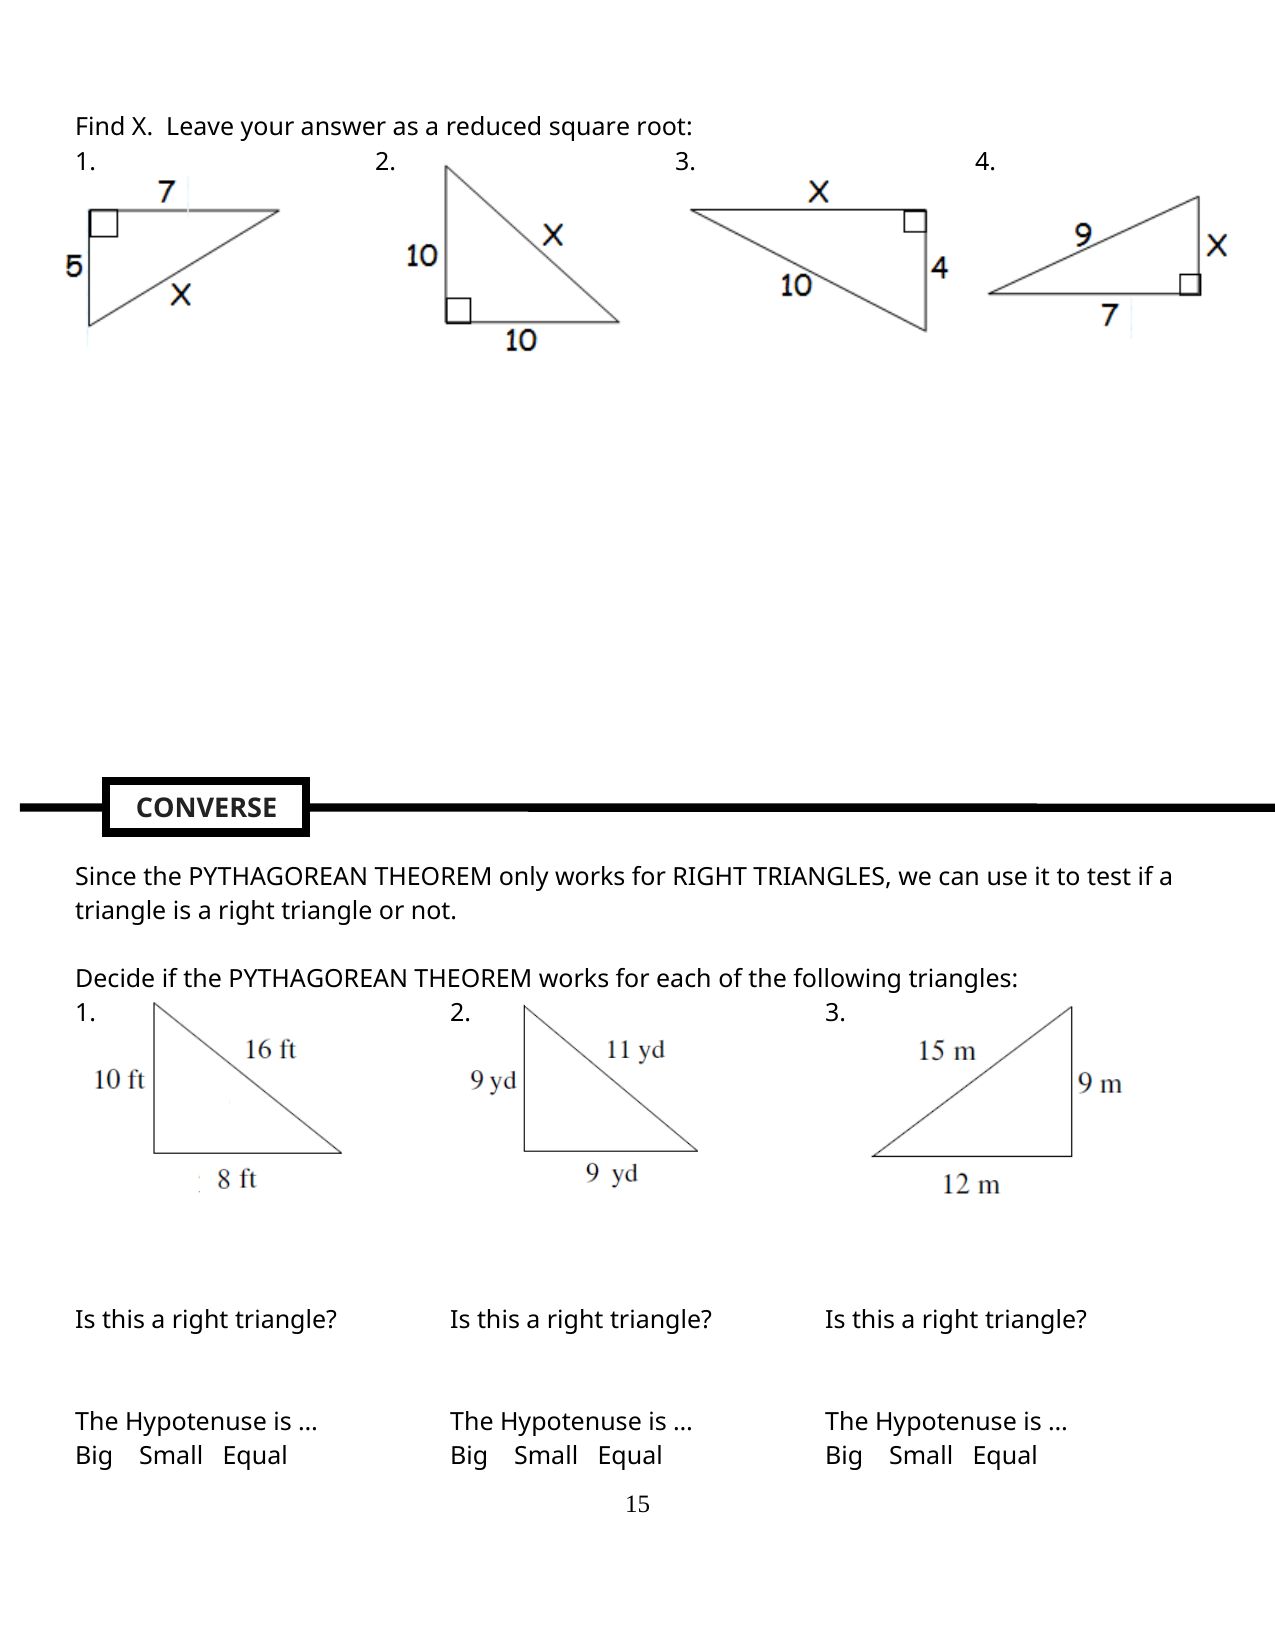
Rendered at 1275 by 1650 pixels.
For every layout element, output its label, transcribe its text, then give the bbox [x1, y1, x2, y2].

picture [681, 177, 954, 339]
picture [396, 177, 632, 359]
text 1. 2. 3. 4. [75, 143, 1200, 177]
picture [978, 182, 1241, 339]
text Is this a right triangle? Is this a right triangle? Is this a right triangle? [75, 1301, 1200, 1335]
text Big Small Equal Big Small Equal Big Small Equal [75, 1437, 1200, 1472]
text Find X. Leave your answer as a reduced square root: [75, 109, 1200, 143]
text Since the PYTHAGOREAN THEOREM only works for RIGHT TRIANGLES, we can use it to test if a triangle is a right triangle or not. [75, 858, 1200, 927]
picture [43, 176, 310, 358]
picture [93, 1029, 349, 1197]
picture [465, 1029, 708, 1196]
text 1. 2. 3. [75, 995, 1200, 1029]
text The Hypotenuse is … The Hypotenuse is … The Hypotenuse is … [75, 1403, 1200, 1437]
text Decide if the PYTHAGOREAN THEOREM works for each of the following triangles: [75, 961, 1200, 995]
picture [856, 1029, 1128, 1196]
